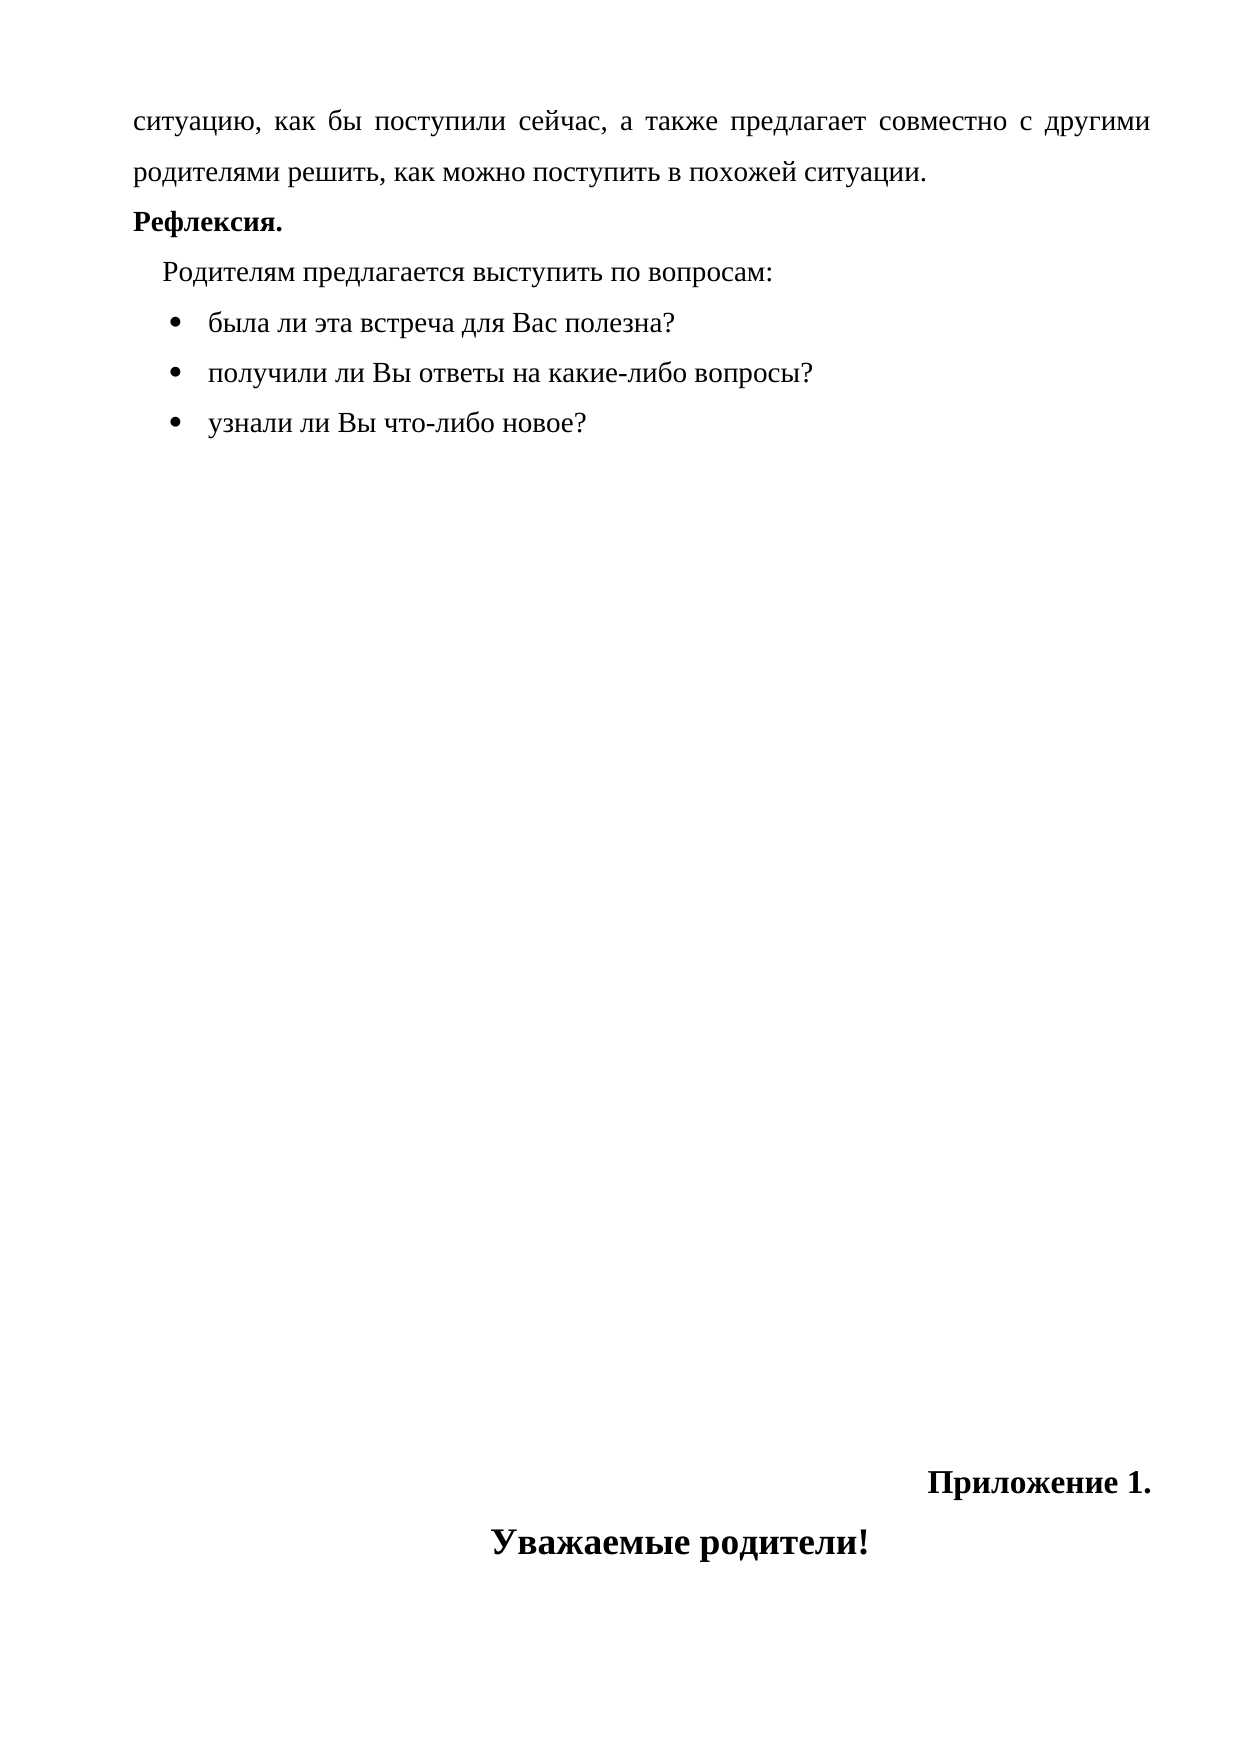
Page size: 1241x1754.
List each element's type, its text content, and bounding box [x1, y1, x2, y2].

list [133, 103, 1152, 187]
list была ли эта встреча для Вас полезна? [170, 305, 1152, 338]
list получили ли Вы ответы на какие-либо вопросы? [170, 355, 1152, 389]
list Рефлексия. [133, 204, 1152, 238]
list Приложение 1. [208, 1462, 1152, 1501]
list Уважаемые родители! [208, 1520, 1152, 1563]
list Родителям предлагается выступить по вопросам: [133, 254, 1152, 288]
list узнали ли Вы что-либо новое? [170, 406, 1152, 439]
